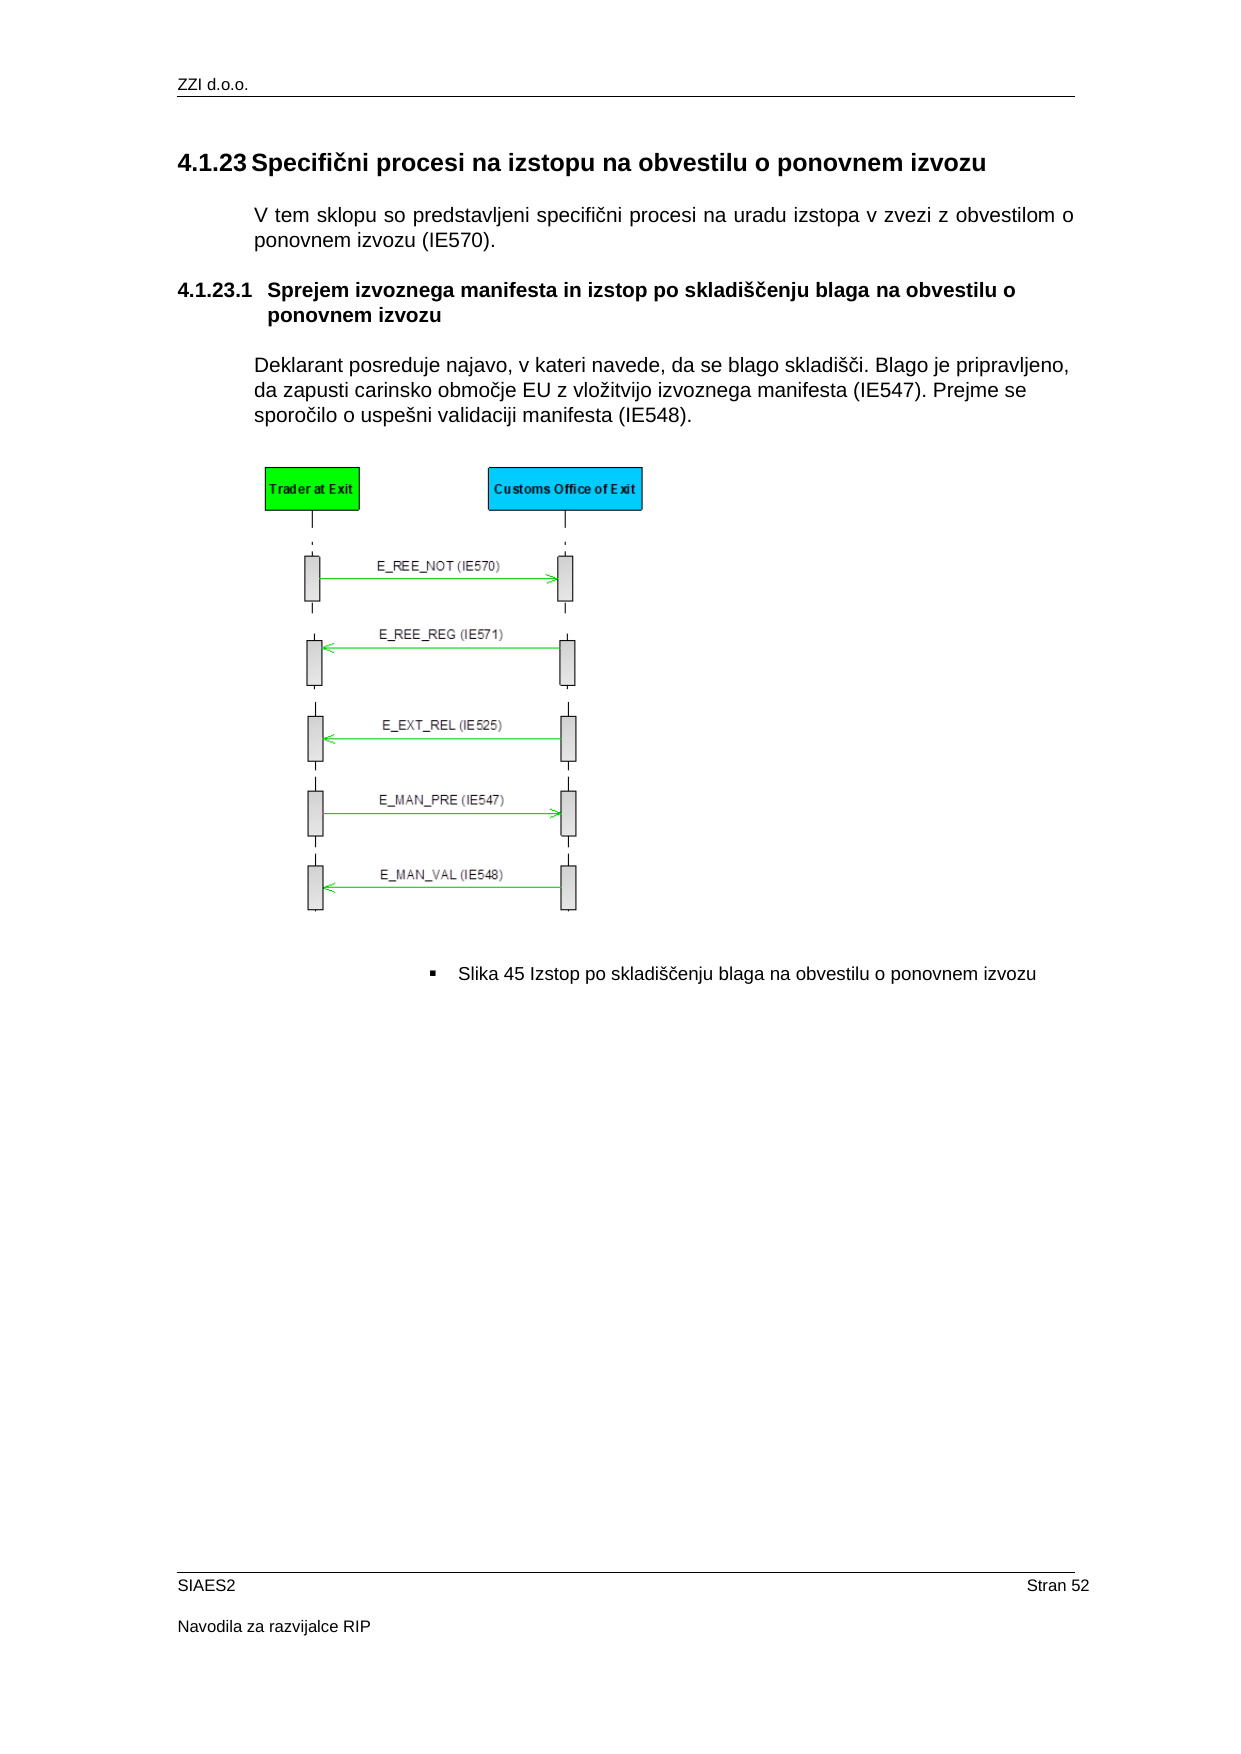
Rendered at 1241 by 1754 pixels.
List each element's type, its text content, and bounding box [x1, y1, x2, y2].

picture [251, 451, 664, 937]
subtitle Specifični procesi na izstopu na obvestilu o ponovnem izvozu [177, 148, 1075, 176]
text V tem sklopu so predstavljeni specifični procesi na uradu izstopa v zvezi z obvestilom o ponovnem izvozu (IE570). [254, 201, 1075, 251]
subtitle Sprejem izvoznega manifesta in izstop po skladiščenju blaga na obvestilu o ponovnem izvozu [177, 276, 1075, 326]
text Slika 45 Izstop po skladiščenju blaga na obvestilu o ponovnem izvozu [428, 962, 1075, 985]
text Deklarant posreduje najavo, v kateri navede, da se blago skladišči. Blago je pripravljeno, da zapusti carinsko območje EU z vložitvijo izvoznega manifesta (IE547). Prejme se sporočilo o uspešni validaciji manifesta (IE548). [254, 351, 1075, 426]
